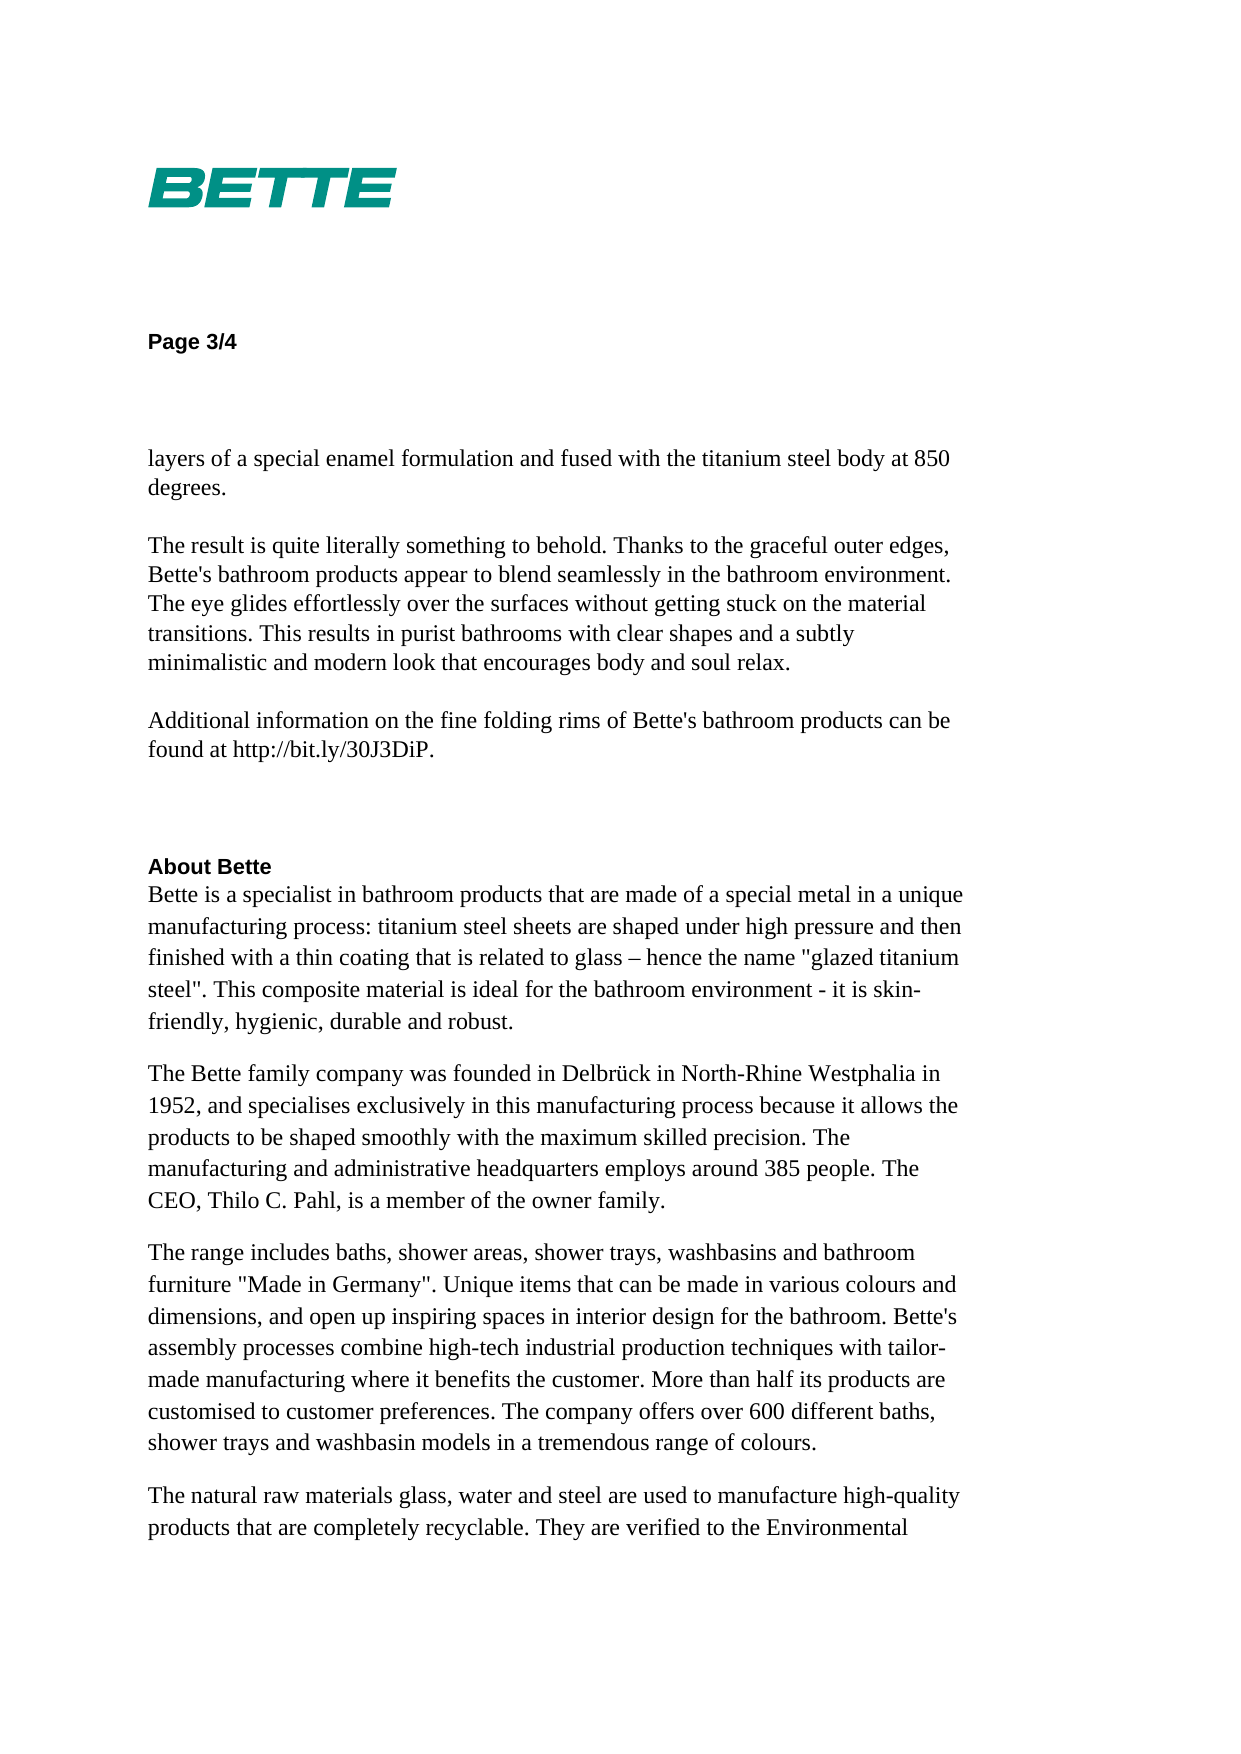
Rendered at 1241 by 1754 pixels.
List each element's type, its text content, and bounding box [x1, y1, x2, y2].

text Additional information on the fine folding rims of Bette's bathroom products can be found at http://bit.ly/30J3DiP. [148, 705, 968, 763]
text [148, 1481, 968, 1540]
text The Bette family company was founded in Delbrück in North-Rhine Westphalia in 1952, and specialises exclusively in this manufacturing process because it allows the products to be shaped smoothly with the maximum skilled precision. The manufacturing and administrative headquarters employs around 385 people. The CEO, Thilo C. Pahl, is a member of the owner family. [148, 1059, 968, 1213]
text The result is quite literally something to behold. Thanks to the graceful outer edges, Bette's bathroom products appear to blend seamlessly in the bathroom environment. The eye glides effortlessly over the surfaces without getting stuck on the material transitions. This results in purist bathrooms with clear shapes and a subtly minimalistic and modern look that encourages body and soul relax. [148, 530, 968, 676]
text About Bette [148, 851, 968, 880]
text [148, 443, 968, 501]
text The range includes baths, shower areas, shower trays, washbasins and bathroom furniture "Made in Germany". Unique items that can be made in various colours and dimensions, and open up inspiring spaces in interior design for the bathroom. Bette's assembly processes combine high-tech industrial production techniques with tailor-made manufacturing where it benefits the customer. More than half its products are customised to customer preferences. The company offers over 600 different baths, shower trays and washbasin models in a tremendous range of colours. [148, 1238, 968, 1456]
text Bette is a specialist in bathroom products that are made of a special metal in a unique manufacturing process: titanium steel sheets are shaped under high pressure and then finished with a thin coating that is related to glass – hence the name "glazed titanium steel". This composite material is ideal for the bathroom environment - it is skin-friendly, hygienic, durable and robust. [148, 880, 968, 1034]
